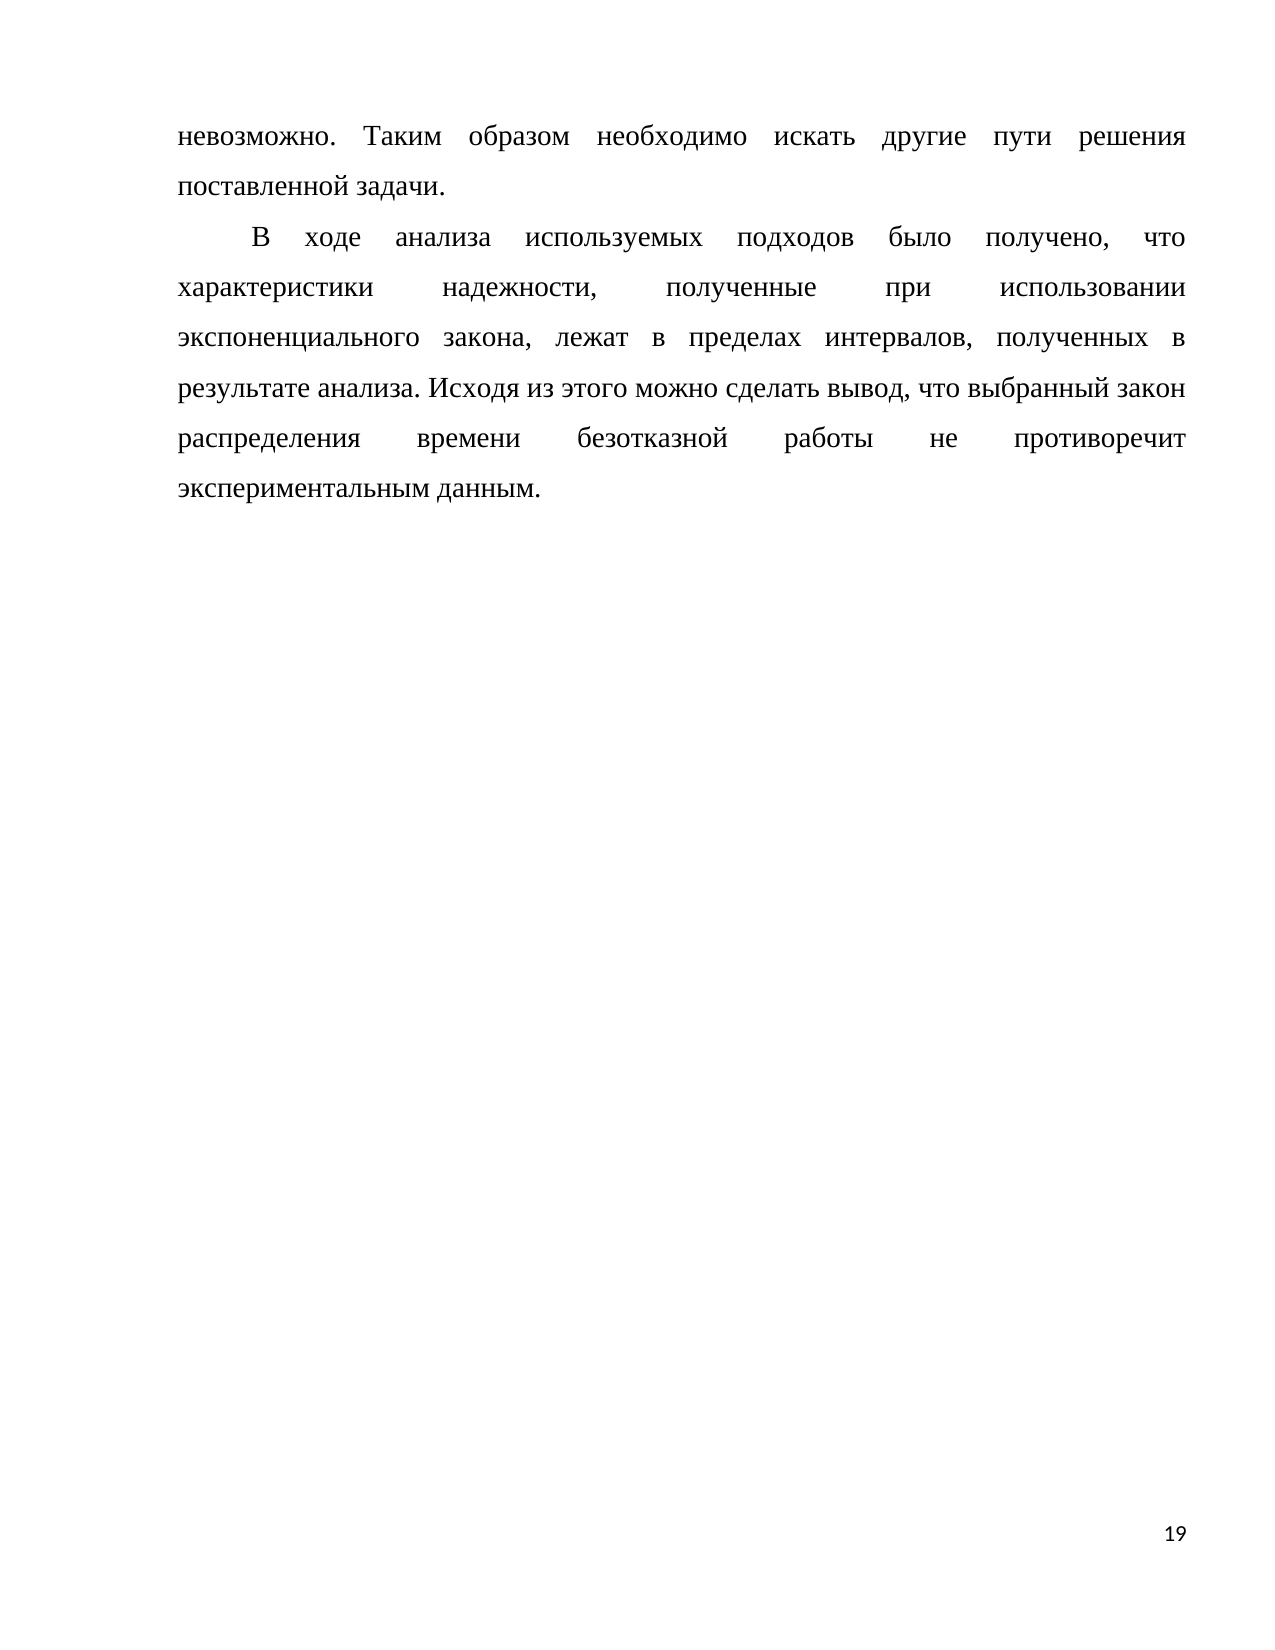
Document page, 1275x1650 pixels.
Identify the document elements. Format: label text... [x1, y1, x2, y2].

text В ходе анализа используемых подходов было получено, что характеристики надежности, полученные при использовании экспоненциального закона, лежат в пределах интервалов, полученных в результате анализа. Исходя из этого можно сделать вывод, что выбранный закон распределения времени безотказной работы не противоречит экспериментальным данным. [177, 219, 1186, 504]
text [177, 118, 1186, 202]
